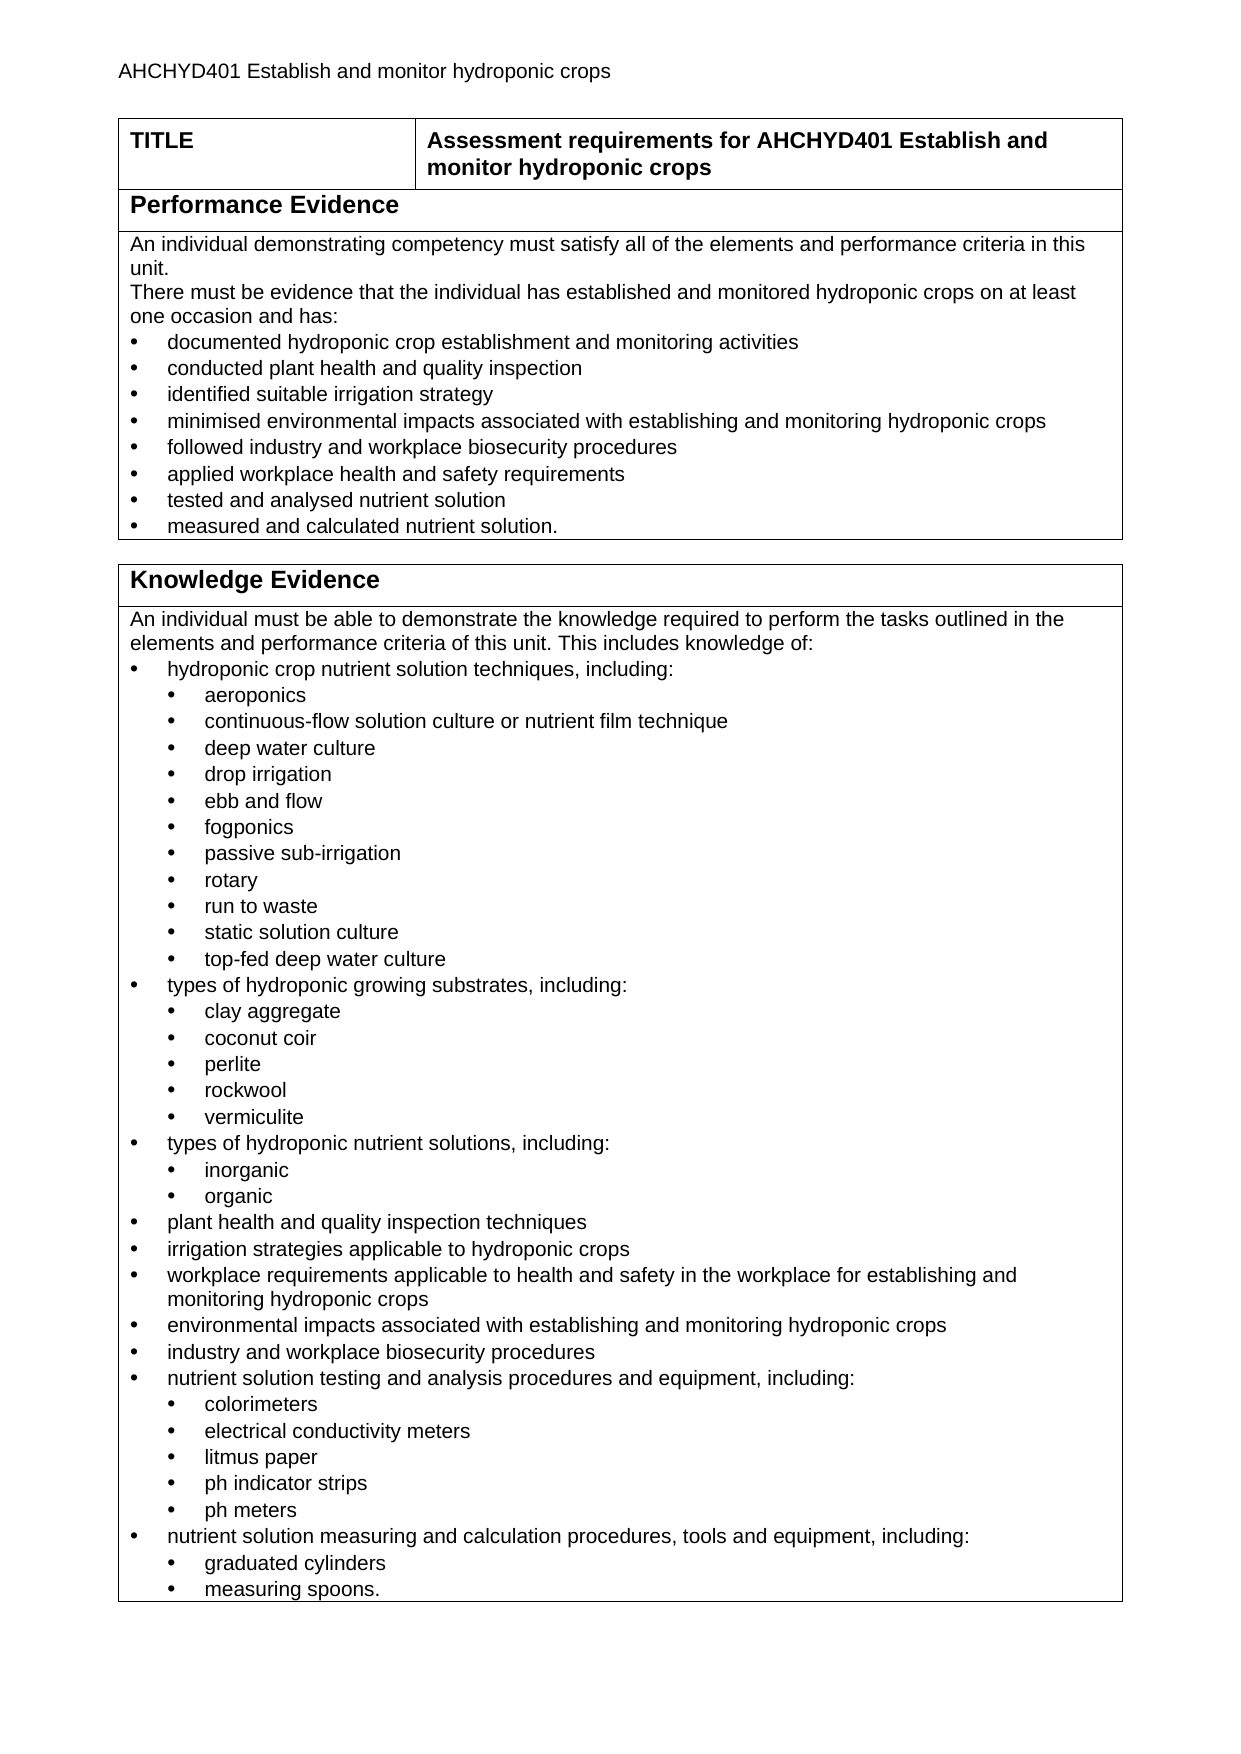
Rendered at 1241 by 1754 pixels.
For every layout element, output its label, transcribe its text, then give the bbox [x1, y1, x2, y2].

table_header TITLE [119, 119, 415, 188]
table_cell An individual must be able to demonstrate the knowledge required to perform the tasks outlined in the elements and performance criteria of this unit. This includes knowledge of: hydroponic crop nutrient solution techniques, including: aeroponics continuous-flow solution culture or nutrient film technique deep water culture drop irrigation ebb and flow fogponics passive sub-irrigation rotary run to waste static solution culture top-fed deep water culture types of hydroponic growing substrates, including: clay aggregate coconut coir perlite rockwool vermiculite types of hydroponic nutrient solutions, including: inorganic organic plant health and quality inspection techniques irrigation strategies applicable to hydroponic crops workplace requirements applicable to health and safety in the workplace for establishing and monitoring hydroponic crops environmental impacts associated with establishing and monitoring hydroponic crops industry and workplace biosecurity procedures nutrient solution testing and analysis procedures and equipment, including: colorimeters electrical conductivity meters litmus paper ph indicator strips ph meters nutrient solution measuring and calculation procedures, tools and equipment, including: graduated cylinders measuring spoons. [119, 607, 1122, 1601]
table_header Assessment requirements for AHCHYD401 Establish and monitor hydroponic crops [416, 119, 1122, 188]
table_cell An individual demonstrating competency must satisfy all of the elements and performance criteria in this unit. There must be evidence that the individual has established and monitored hydroponic crops on at least one occasion and has: documented hydroponic crop establishment and monitoring activities conducted plant health and quality inspection identified suitable irrigation strategy minimised environmental impacts associated with establishing and monitoring hydroponic crops followed industry and workplace biosecurity procedures applied workplace health and safety requirements tested and analysed nutrient solution measured and calculated nutrient solution. [119, 232, 1122, 538]
table_cell Performance Evidence [119, 190, 1122, 231]
table_header Knowledge Evidence [119, 565, 1122, 606]
